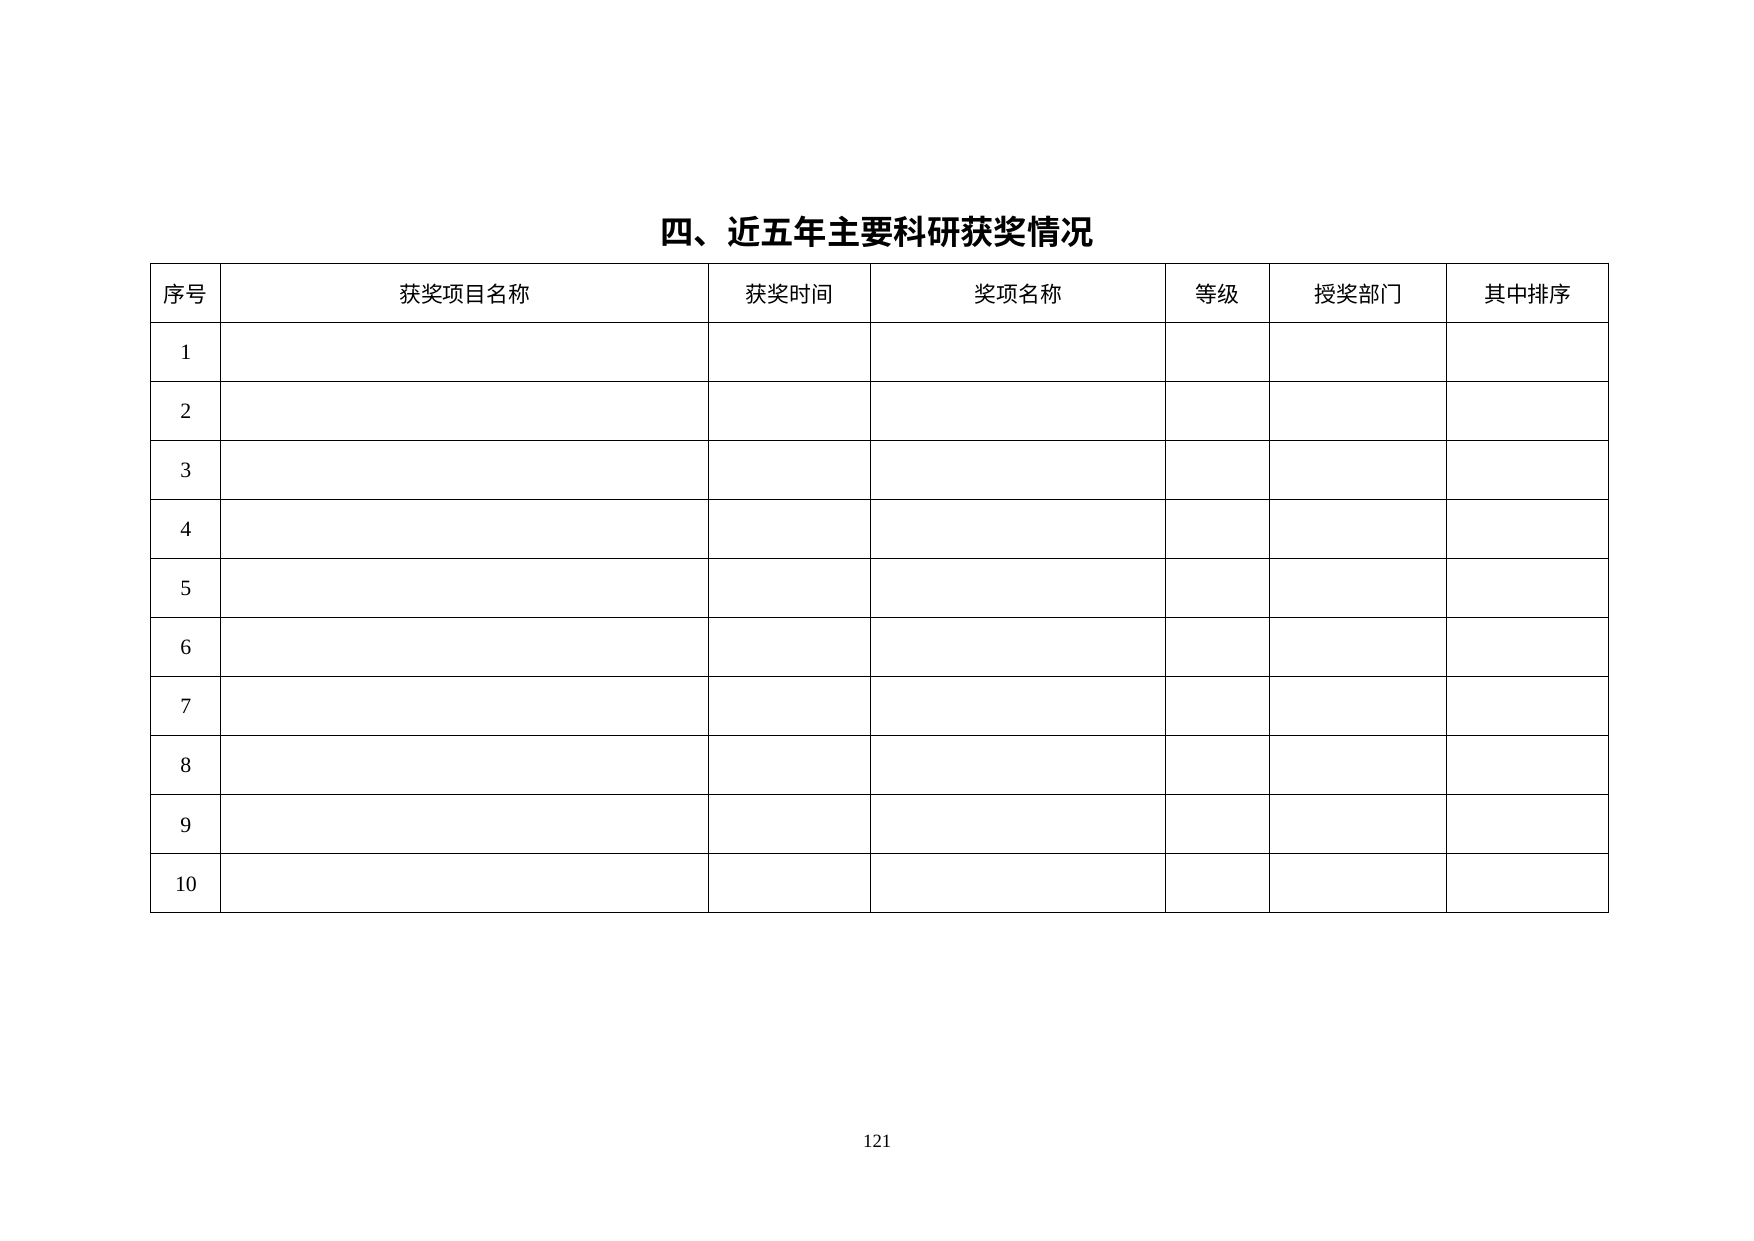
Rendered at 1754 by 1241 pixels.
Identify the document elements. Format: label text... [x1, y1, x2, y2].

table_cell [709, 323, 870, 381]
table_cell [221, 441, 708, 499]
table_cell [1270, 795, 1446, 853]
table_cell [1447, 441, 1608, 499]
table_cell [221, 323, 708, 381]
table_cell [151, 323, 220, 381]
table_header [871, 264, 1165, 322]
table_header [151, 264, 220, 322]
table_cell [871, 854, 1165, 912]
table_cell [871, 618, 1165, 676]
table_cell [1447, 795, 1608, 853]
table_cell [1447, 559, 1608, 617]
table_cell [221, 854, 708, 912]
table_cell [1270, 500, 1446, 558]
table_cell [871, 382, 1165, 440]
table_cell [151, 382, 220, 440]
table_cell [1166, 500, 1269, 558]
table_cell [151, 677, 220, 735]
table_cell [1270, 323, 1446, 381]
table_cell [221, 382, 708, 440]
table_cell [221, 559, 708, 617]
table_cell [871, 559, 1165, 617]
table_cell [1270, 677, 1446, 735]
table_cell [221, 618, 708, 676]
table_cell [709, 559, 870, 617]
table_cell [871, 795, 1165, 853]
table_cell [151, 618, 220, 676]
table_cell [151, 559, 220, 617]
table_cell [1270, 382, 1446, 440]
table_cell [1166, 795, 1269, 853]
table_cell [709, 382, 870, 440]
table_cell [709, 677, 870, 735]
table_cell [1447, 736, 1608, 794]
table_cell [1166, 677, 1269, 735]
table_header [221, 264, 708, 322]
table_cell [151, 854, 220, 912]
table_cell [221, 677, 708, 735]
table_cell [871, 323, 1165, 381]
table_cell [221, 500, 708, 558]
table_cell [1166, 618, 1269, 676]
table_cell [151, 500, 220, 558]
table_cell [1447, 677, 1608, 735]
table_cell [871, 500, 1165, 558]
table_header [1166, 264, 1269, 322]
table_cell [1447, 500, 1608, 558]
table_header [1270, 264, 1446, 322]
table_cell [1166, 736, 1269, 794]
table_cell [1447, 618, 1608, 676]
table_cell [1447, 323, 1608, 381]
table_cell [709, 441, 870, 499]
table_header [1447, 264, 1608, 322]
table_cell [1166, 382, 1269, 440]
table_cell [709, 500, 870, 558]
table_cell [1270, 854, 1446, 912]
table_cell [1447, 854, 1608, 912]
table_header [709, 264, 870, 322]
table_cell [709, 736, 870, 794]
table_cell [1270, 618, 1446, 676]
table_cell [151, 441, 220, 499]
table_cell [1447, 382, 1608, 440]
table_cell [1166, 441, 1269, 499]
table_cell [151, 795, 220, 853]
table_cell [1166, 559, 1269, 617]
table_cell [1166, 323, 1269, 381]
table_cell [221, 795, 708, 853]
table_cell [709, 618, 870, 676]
subtitle 四、近五年主要科研获奖情况 [150, 198, 1604, 263]
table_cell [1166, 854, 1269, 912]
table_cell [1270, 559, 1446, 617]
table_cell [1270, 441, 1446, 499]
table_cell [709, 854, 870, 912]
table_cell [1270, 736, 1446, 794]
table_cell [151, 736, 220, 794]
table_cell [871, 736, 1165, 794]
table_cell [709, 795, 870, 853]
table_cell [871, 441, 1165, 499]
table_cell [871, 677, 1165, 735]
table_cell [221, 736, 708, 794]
